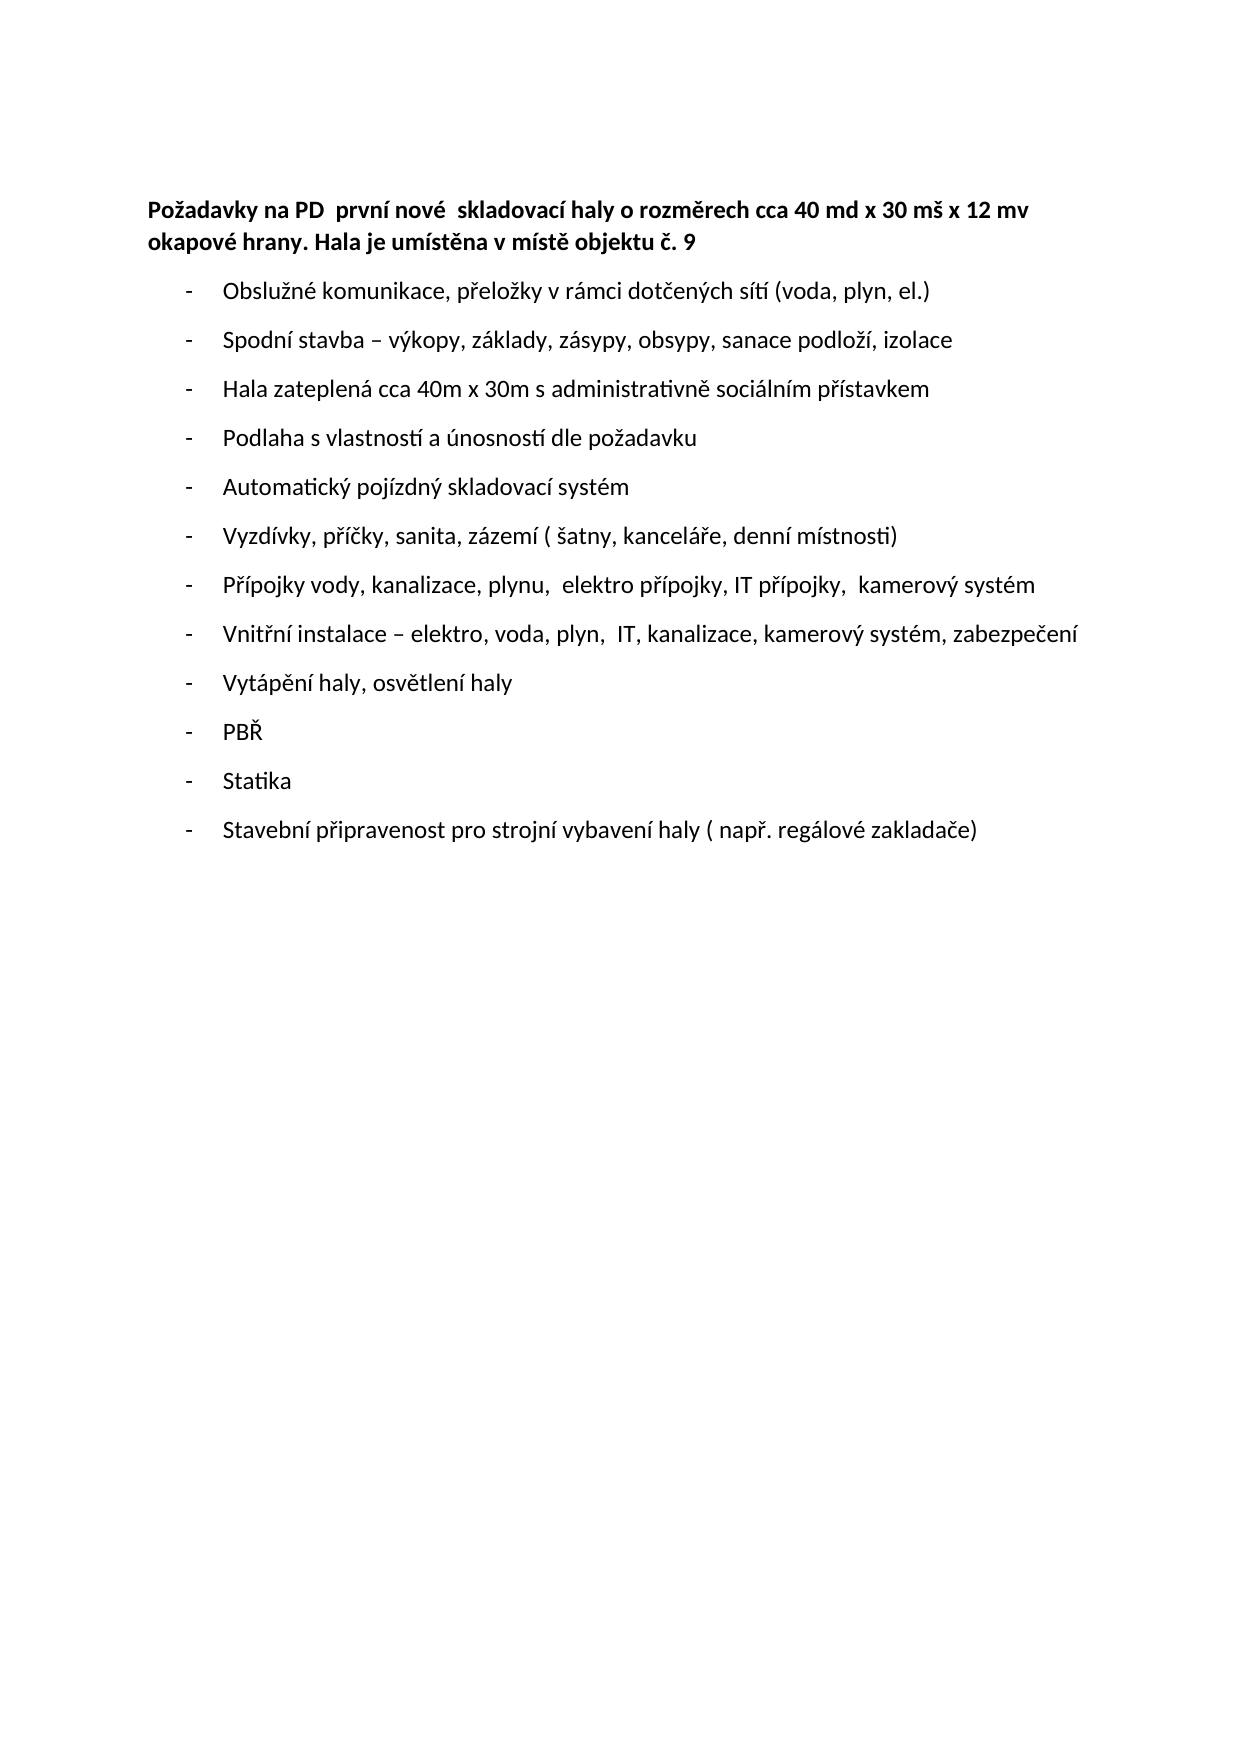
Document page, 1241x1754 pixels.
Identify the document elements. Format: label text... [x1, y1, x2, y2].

list Vnitřní instalace – elektro, voda, plyn, IT, kanalizace, kamerový systém, zabezpečení [185, 618, 1093, 648]
list Podlaha s vlastností a únosností dle požadavku [185, 422, 1093, 453]
list Stavební připravenost pro strojní vybavení haly ( např. regálové zakladače) [185, 814, 1093, 844]
list Vyzdívky, příčky, sanita, zázemí ( šatny, kanceláře, denní místnosti) [185, 520, 1093, 551]
list Automatický pojízdný skladovací systém [185, 471, 1093, 502]
list Hala zateplená cca 40m x 30m s administrativně sociálním přístavkem [185, 373, 1093, 404]
list Vytápění haly, osvětlení haly [185, 667, 1093, 697]
list Spodní stavba – výkopy, základy, zásypy, obsypy, sanace podloží, izolace [185, 324, 1093, 355]
list Přípojky vody, kanalizace, plynu, elektro přípojky, IT přípojky, kamerový systém [185, 569, 1093, 599]
list PBŘ [185, 716, 1093, 746]
text Požadavky na PD první nové skladovací haly o rozměrech cca 40 md x 30 mš x 12 mv okapové hrany. Hala je umístěna v místě objektu č. 9 [148, 194, 1093, 257]
list Obslužné komunikace, přeložky v rámci dotčených sítí (voda, plyn, el.) [185, 275, 1093, 306]
list Statika [185, 765, 1093, 795]
